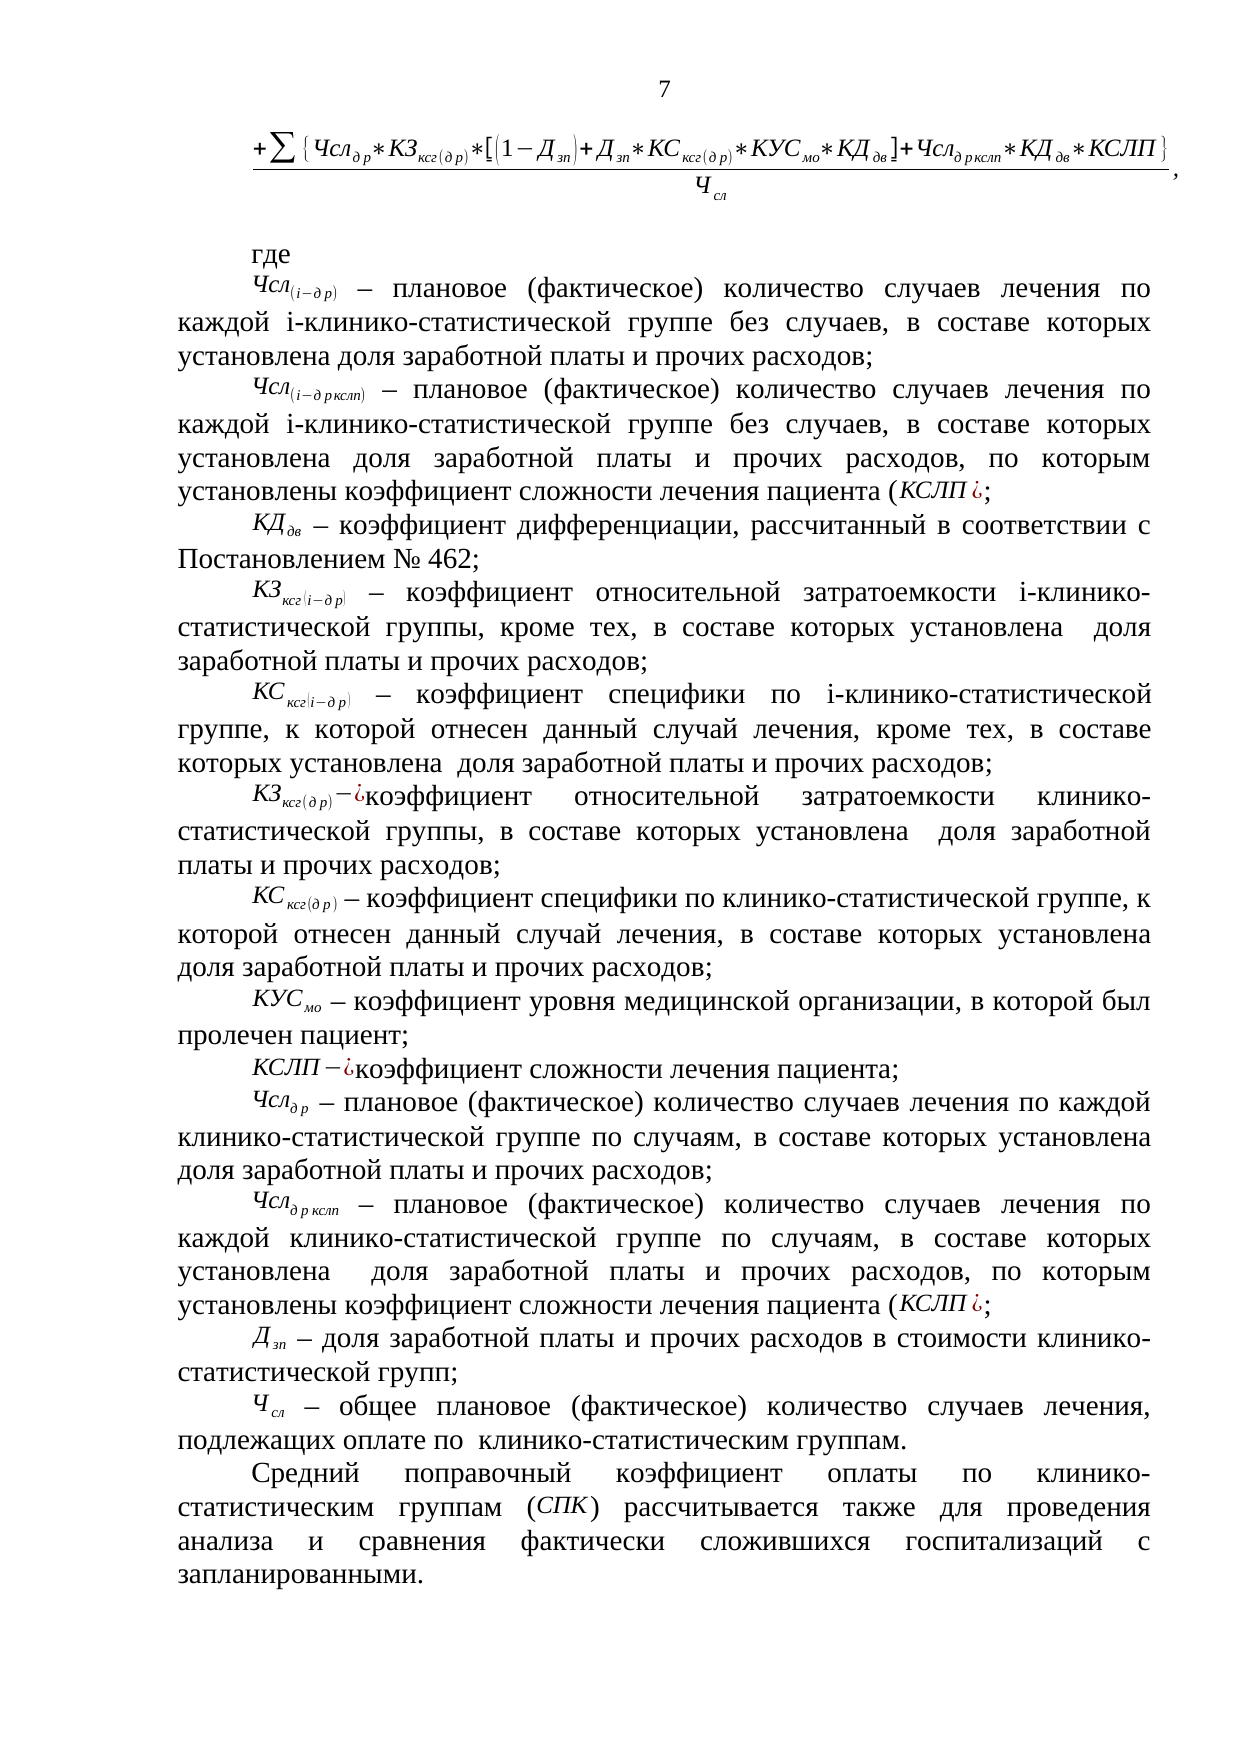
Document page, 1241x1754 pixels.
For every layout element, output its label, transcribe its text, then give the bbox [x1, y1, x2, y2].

text коэффициент сложности лечения пациента; [177, 1051, 1152, 1084]
text – плановое (фактическое) количество случаев лечения по каждой i-клинико-статистической группе без случаев, в составе которых установлена доля заработной платы и прочих расходов; [177, 270, 1152, 371]
text – общее плановое (фактическое) количество случаев лечения, подлежащих оплате по клинико-статистическим группам. [177, 1388, 1152, 1456]
text где [177, 236, 1152, 270]
text коэффициент относительной затратоемкости клинико-статистической группы, в составе которых установлена доля заработной платы и прочих расходов; [177, 778, 1152, 880]
text – доля заработной платы и прочих расходов в стоимости клинико-статистической групп; [177, 1320, 1152, 1388]
text – коэффициент дифференциации, рассчитанный в соответствии с Постановлением № 462; [177, 507, 1152, 574]
text Средний поправочный коэффициент оплаты по клинико-статистическим группам () рассчитывается также для проведения анализа и сравнения фактически сложившихся госпитализаций с запланированными. [177, 1456, 1152, 1590]
text – коэффициент специфики по i-клинико-статистической группе, к которой отнесен данный случай лечения, кроме тех, в составе которых установлена доля заработной платы и прочих расходов; [177, 676, 1152, 778]
text – коэффициент относительной затратоемкости i-клинико-статистической группы, кроме тех, в составе которых установлена доля заработной платы и прочих расходов; [177, 574, 1152, 676]
text – плановое (фактическое) количество случаев лечения по каждой клинико-статистической группе по случаям, в составе которых установлена доля заработной платы и прочих расходов, по которым установлены коэффициент сложности лечения пациента (; [177, 1186, 1152, 1320]
text – плановое (фактическое) количество случаев лечения по каждой клинико-статистической группе по случаям, в составе которых установлена доля заработной платы и прочих расходов; [177, 1084, 1152, 1186]
list – коэффициент специфики по клинико-статистической группе, к которой отнесен данный случай лечения, в составе которых установлена доля заработной платы и прочих расходов; [177, 880, 1152, 983]
list – коэффициент уровня медицинской организации, в которой был пролечен пациент; [177, 983, 1152, 1051]
text – плановое (фактическое) количество случаев лечения по каждой i-клинико-статистической группе без случаев, в составе которых установлена доля заработной платы и прочих расходов, по которым установлены коэффициент сложности лечения пациента (; [177, 371, 1152, 507]
